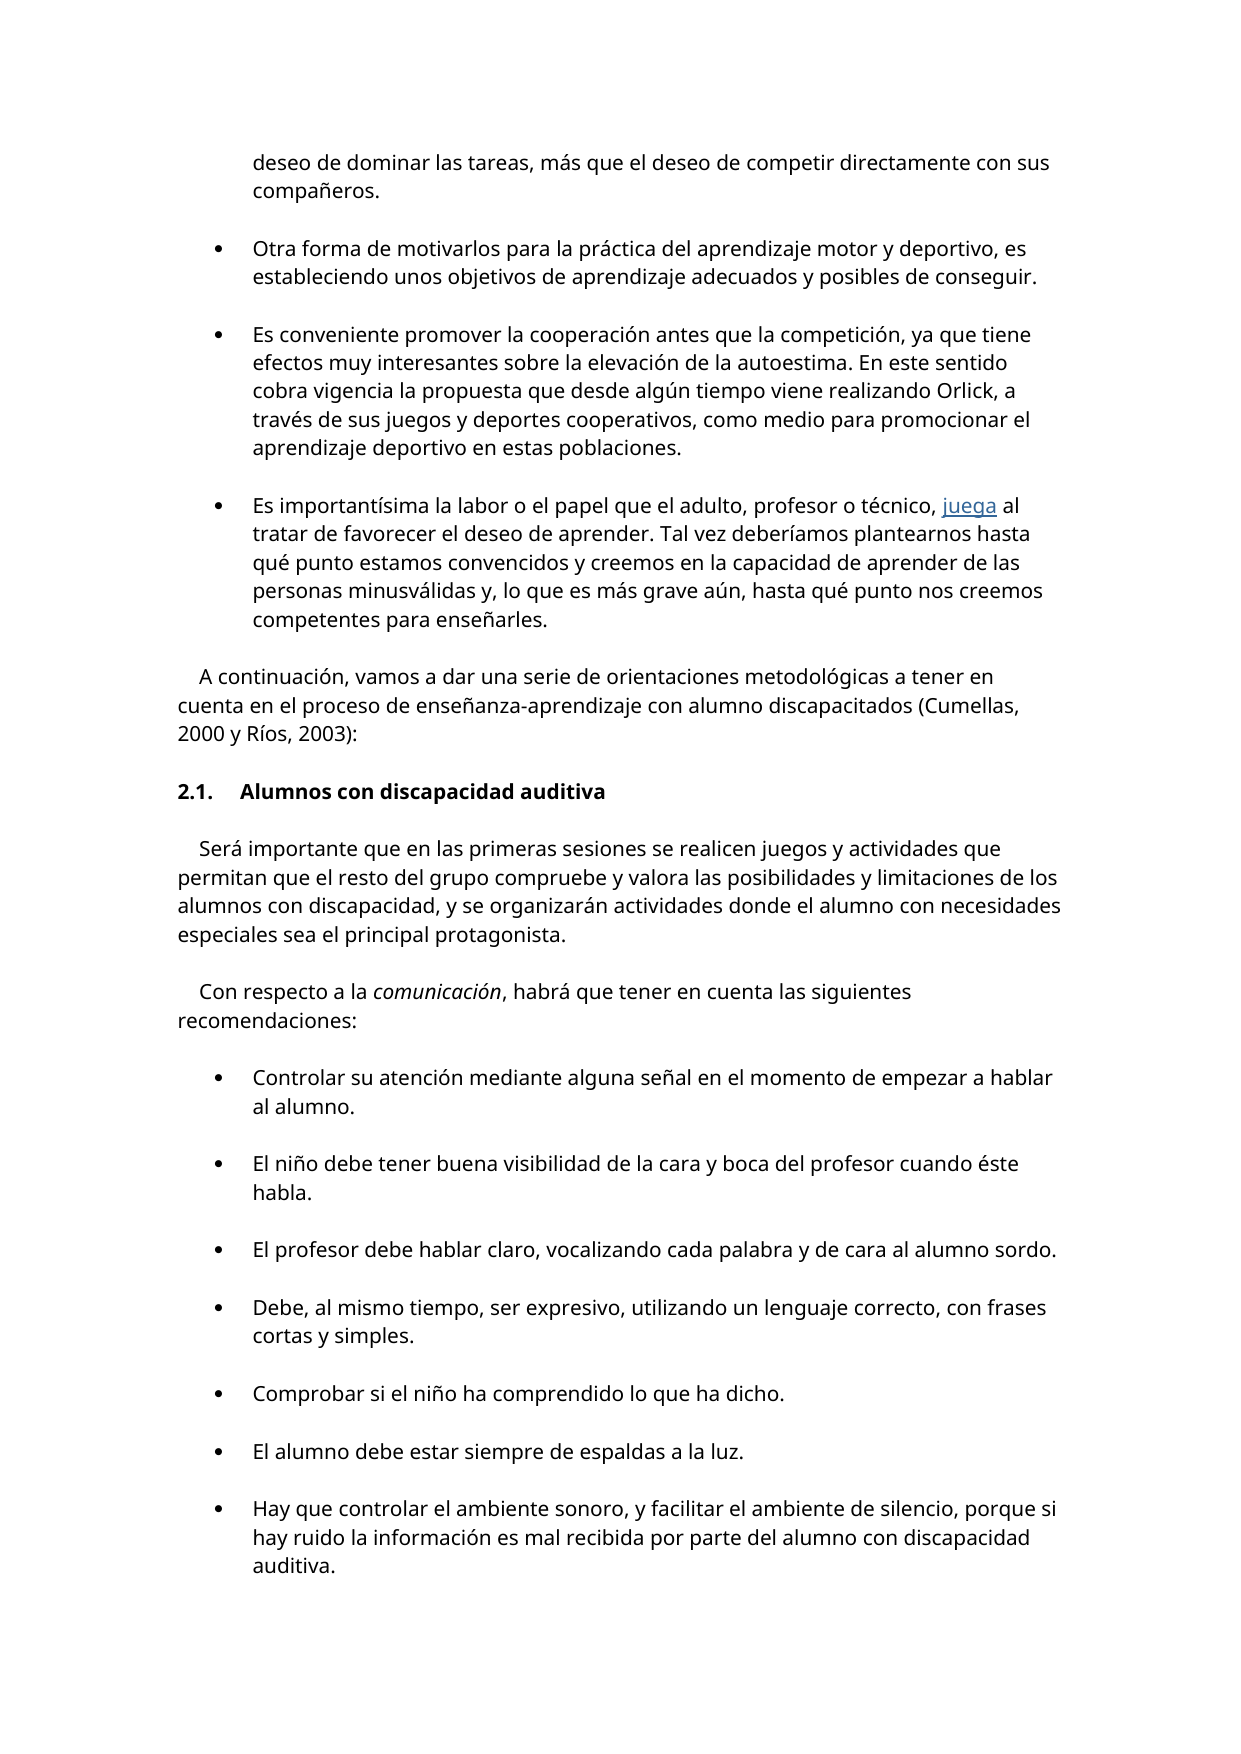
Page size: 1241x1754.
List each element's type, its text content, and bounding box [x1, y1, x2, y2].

list Otra forma de motivarlos para la práctica del aprendizaje motor y deportivo, es estableciendo unos objetivos de aprendizaje adecuados y posibles de conseguir. [215, 234, 1063, 291]
text 2.1. Alumnos con discapacidad auditiva [177, 777, 1063, 805]
text Será importante que en las primeras sesiones se realicen juegos y actividades que permitan que el resto del grupo compruebe y valora las posibilidades y limitaciones de los alumnos con discapacidad, y se organizarán actividades donde el alumno con necesidades especiales sea el principal protagonista. [177, 834, 1063, 948]
list Debe, al mismo tiempo, ser expresivo, utilizando un lenguaje correcto, con frases cortas y simples. [215, 1293, 1063, 1350]
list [215, 148, 1063, 204]
list Comprobar si el niño ha comprendido lo que ha dicho. [215, 1379, 1063, 1408]
list Es importantísima la labor o el papel que el adulto, profesor o técnico, juega al tratar de favorecer el deseo de aprender. Tal vez deberíamos plantearnos hasta qué punto estamos convencidos y creemos en la capacidad de aprender de las personas minusválidas y, lo que es más grave aún, hasta qué punto nos creemos competentes para enseñarles. [215, 491, 1063, 633]
list Controlar su atención mediante alguna señal en el momento de empezar a hablar al alumno. [215, 1063, 1063, 1120]
list El profesor debe hablar claro, vocalizando cada palabra y de cara al alumno sordo. [215, 1236, 1063, 1264]
text A continuación, vamos a dar una serie de orientaciones metodológicas a tener en cuenta en el proceso de enseñanza-aprendizaje con alumno discapacitados (Cumellas, 2000 y Ríos, 2003): [177, 662, 1063, 748]
list Es conveniente promover la cooperación antes que la competición, ya que tiene efectos muy interesantes sobre la elevación de la autoestima. En este sentido cobra vigencia la propuesta que desde algún tiempo viene realizando Orlick, a través de sus juegos y deportes cooperativos, como medio para promocionar el aprendizaje deportivo en estas poblaciones. [215, 320, 1063, 462]
list El niño debe tener buena visibilidad de la cara y boca del profesor cuando éste habla. [215, 1149, 1063, 1206]
list Hay que controlar el ambiente sonoro, y facilitar el ambiente de silencio, porque si hay ruido la información es mal recibida por parte del alumno con discapacidad auditiva. [215, 1494, 1063, 1580]
list El alumno debe estar siempre de espaldas a la luz. [215, 1437, 1063, 1465]
text Con respecto a la comunicación, habrá que tener en cuenta las siguientes recomendaciones: [177, 977, 1063, 1034]
